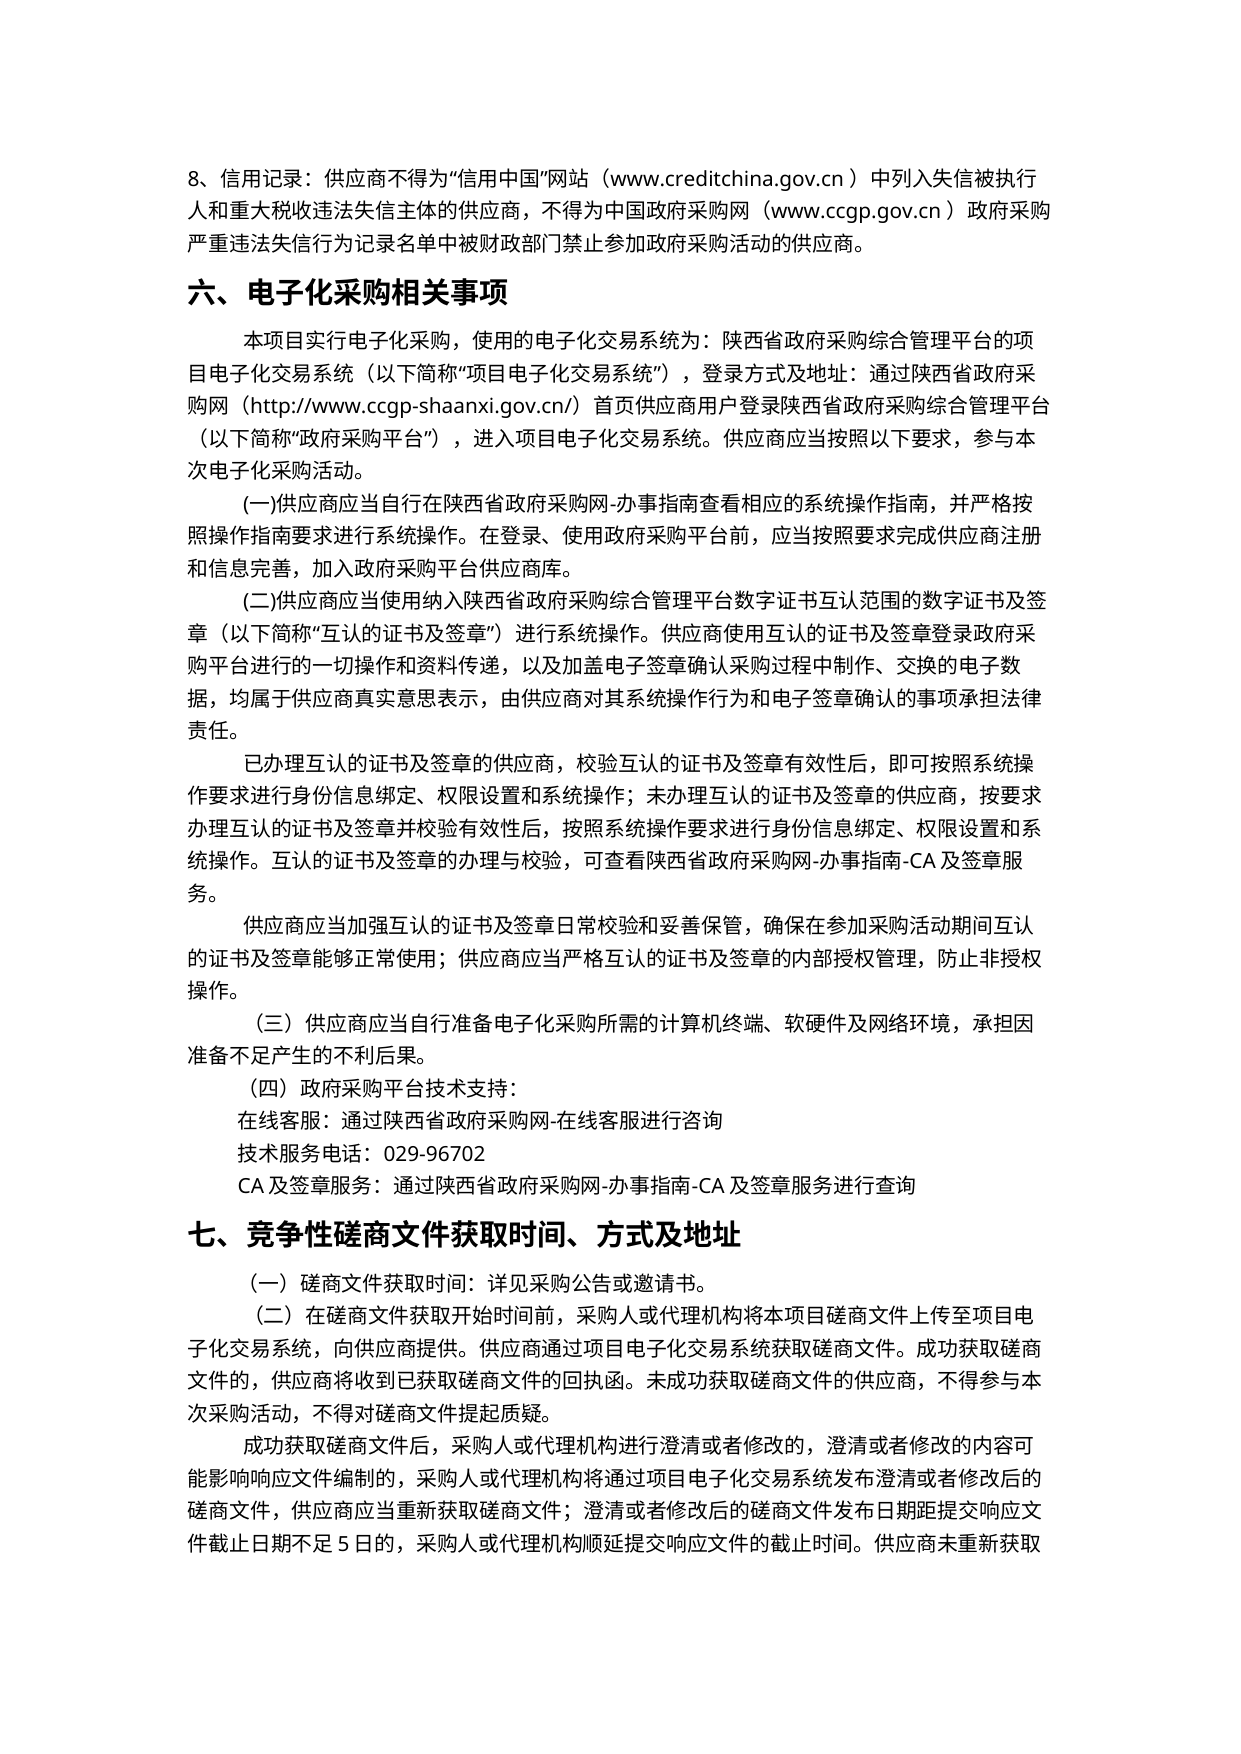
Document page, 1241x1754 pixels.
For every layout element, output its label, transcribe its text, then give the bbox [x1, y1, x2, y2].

text （一）磋商文件获取时间：详见采购公告或邀请书。 [187, 1267, 1053, 1299]
text 七、竞争性磋商文件获取时间、方式及地址 [187, 1202, 1053, 1267]
text (二)供应商应当使用纳入陕西省政府采购综合管理平台数字证书互认范围的数字证书及签章（以下简称“互认的证书及签章”）进行系统操作。供应商使用互认的证书及签章登录政府采购平台进行的一切操作和资料传递，以及加盖电子签章确认采购过程中制作、交换的电子数据，均属于供应商真实意思表示，由供应商对其系统操作行为和电子签章确认的事项承担法律责任。 [187, 584, 1053, 747]
text 8、信用记录：供应商不得为“信用中国”网站（www.creditchina.gov.cn ）中列入失信被执行人和重大税收违法失信主体的供应商，不得为中国政府采购网（www.ccgp.gov.cn ）政府采购严重违法失信行为记录名单中被财政部门禁止参加政府采购活动的供应商。 [187, 162, 1053, 259]
text （二）在磋商文件获取开始时间前，采购人或代理机构将本项目磋商文件上传至项目电子化交易系统，向供应商提供。供应商通过项目电子化交易系统获取磋商文件。成功获取磋商文件的，供应商将收到已获取磋商文件的回执函。未成功获取磋商文件的供应商，不得参与本次采购活动，不得对磋商文件提起质疑。 [187, 1299, 1053, 1429]
text （三）供应商应当自行准备电子化采购所需的计算机终端、软硬件及网络环境，承担因准备不足产生的不利后果。 [187, 1007, 1053, 1072]
text （四）政府采购平台技术支持： [187, 1072, 1053, 1104]
text 已办理互认的证书及签章的供应商，校验互认的证书及签章有效性后，即可按照系统操作要求进行身份信息绑定、权限设置和系统操作；未办理互认的证书及签章的供应商，按要求办理互认的证书及签章并校验有效性后，按照系统操作要求进行身份信息绑定、权限设置和系统操作。互认的证书及签章的办理与校验，可查看陕西省政府采购网-办事指南-CA及签章服务。 [187, 747, 1053, 909]
text 本项目实行电子化采购，使用的电子化交易系统为：陕西省政府采购综合管理平台的项目电子化交易系统（以下简称“项目电子化交易系统”），登录方式及地址：通过陕西省政府采购网（http://www.ccgp-shaanxi.gov.cn/）首页供应商用户登录陕西省政府采购综合管理平台（以下简称“政府采购平台”），进入项目电子化交易系统。供应商应当按照以下要求，参与本次电子化采购活动。 [187, 324, 1053, 487]
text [187, 1429, 1053, 1559]
text CA及签章服务：通过陕西省政府采购网-办事指南-CA及签章服务进行查询 [187, 1169, 1053, 1202]
text 在线客服：通过陕西省政府采购网-在线客服进行咨询 [187, 1104, 1053, 1137]
text 六、电子化采购相关事项 [187, 259, 1053, 324]
text (一)供应商应当自行在陕西省政府采购网-办事指南查看相应的系统操作指南，并严格按照操作指南要求进行系统操作。在登录、使用政府采购平台前，应当按照要求完成供应商注册和信息完善，加入政府采购平台供应商库。 [187, 487, 1053, 584]
text 供应商应当加强互认的证书及签章日常校验和妥善保管，确保在参加采购活动期间互认的证书及签章能够正常使用；供应商应当严格互认的证书及签章的内部授权管理，防止非授权操作。 [187, 909, 1053, 1007]
text 技术服务电话：029-96702 [187, 1137, 1053, 1169]
